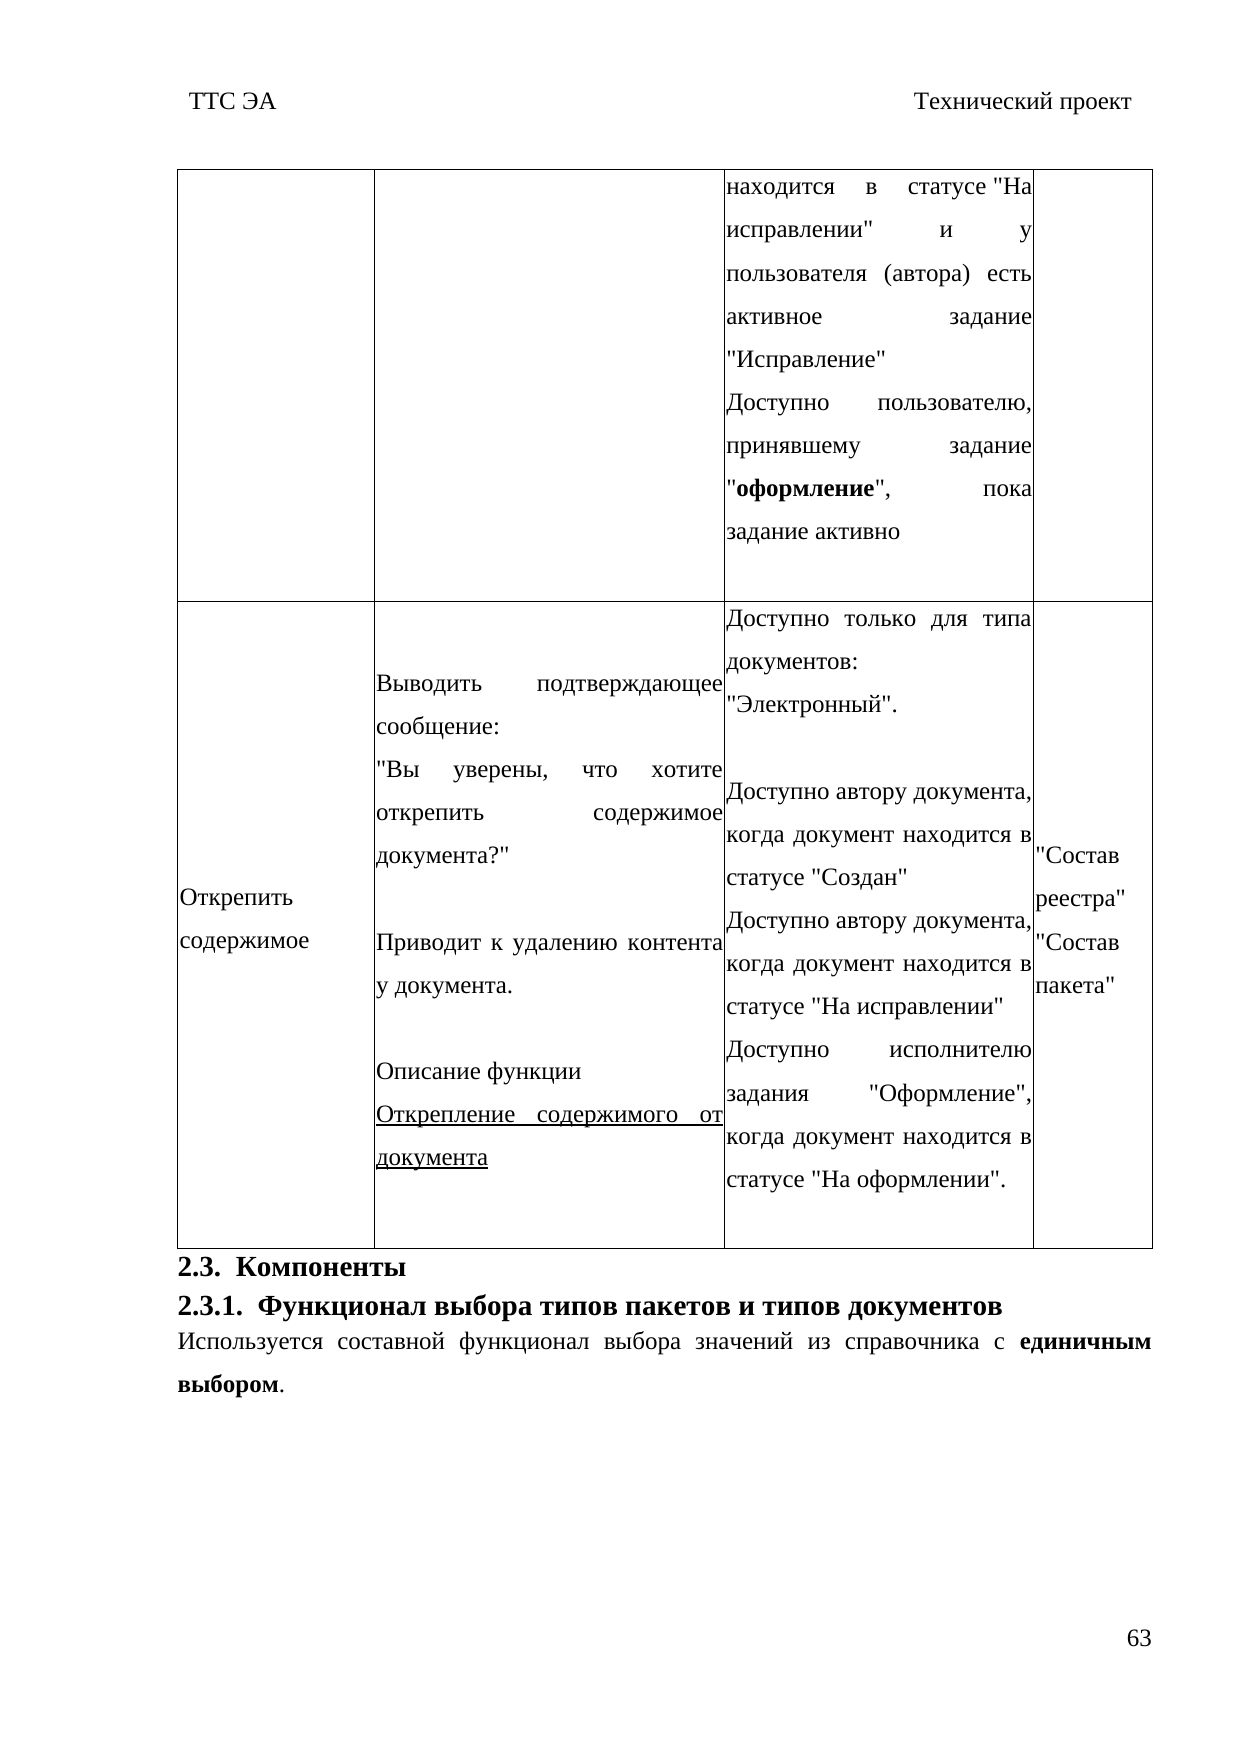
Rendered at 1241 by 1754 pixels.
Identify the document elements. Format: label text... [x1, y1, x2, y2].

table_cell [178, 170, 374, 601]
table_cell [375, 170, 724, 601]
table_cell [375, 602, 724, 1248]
subtitle 2.3.1. Функционал выбора типов пакетов и типов документов [177, 1288, 1152, 1321]
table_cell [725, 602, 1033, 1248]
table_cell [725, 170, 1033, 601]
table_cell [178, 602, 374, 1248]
subtitle 2.3. Компоненты [177, 1249, 1152, 1283]
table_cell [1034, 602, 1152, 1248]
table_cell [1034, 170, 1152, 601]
text Используется составной функционал выбора значений из справочника с единичным выбором. [177, 1326, 1152, 1398]
